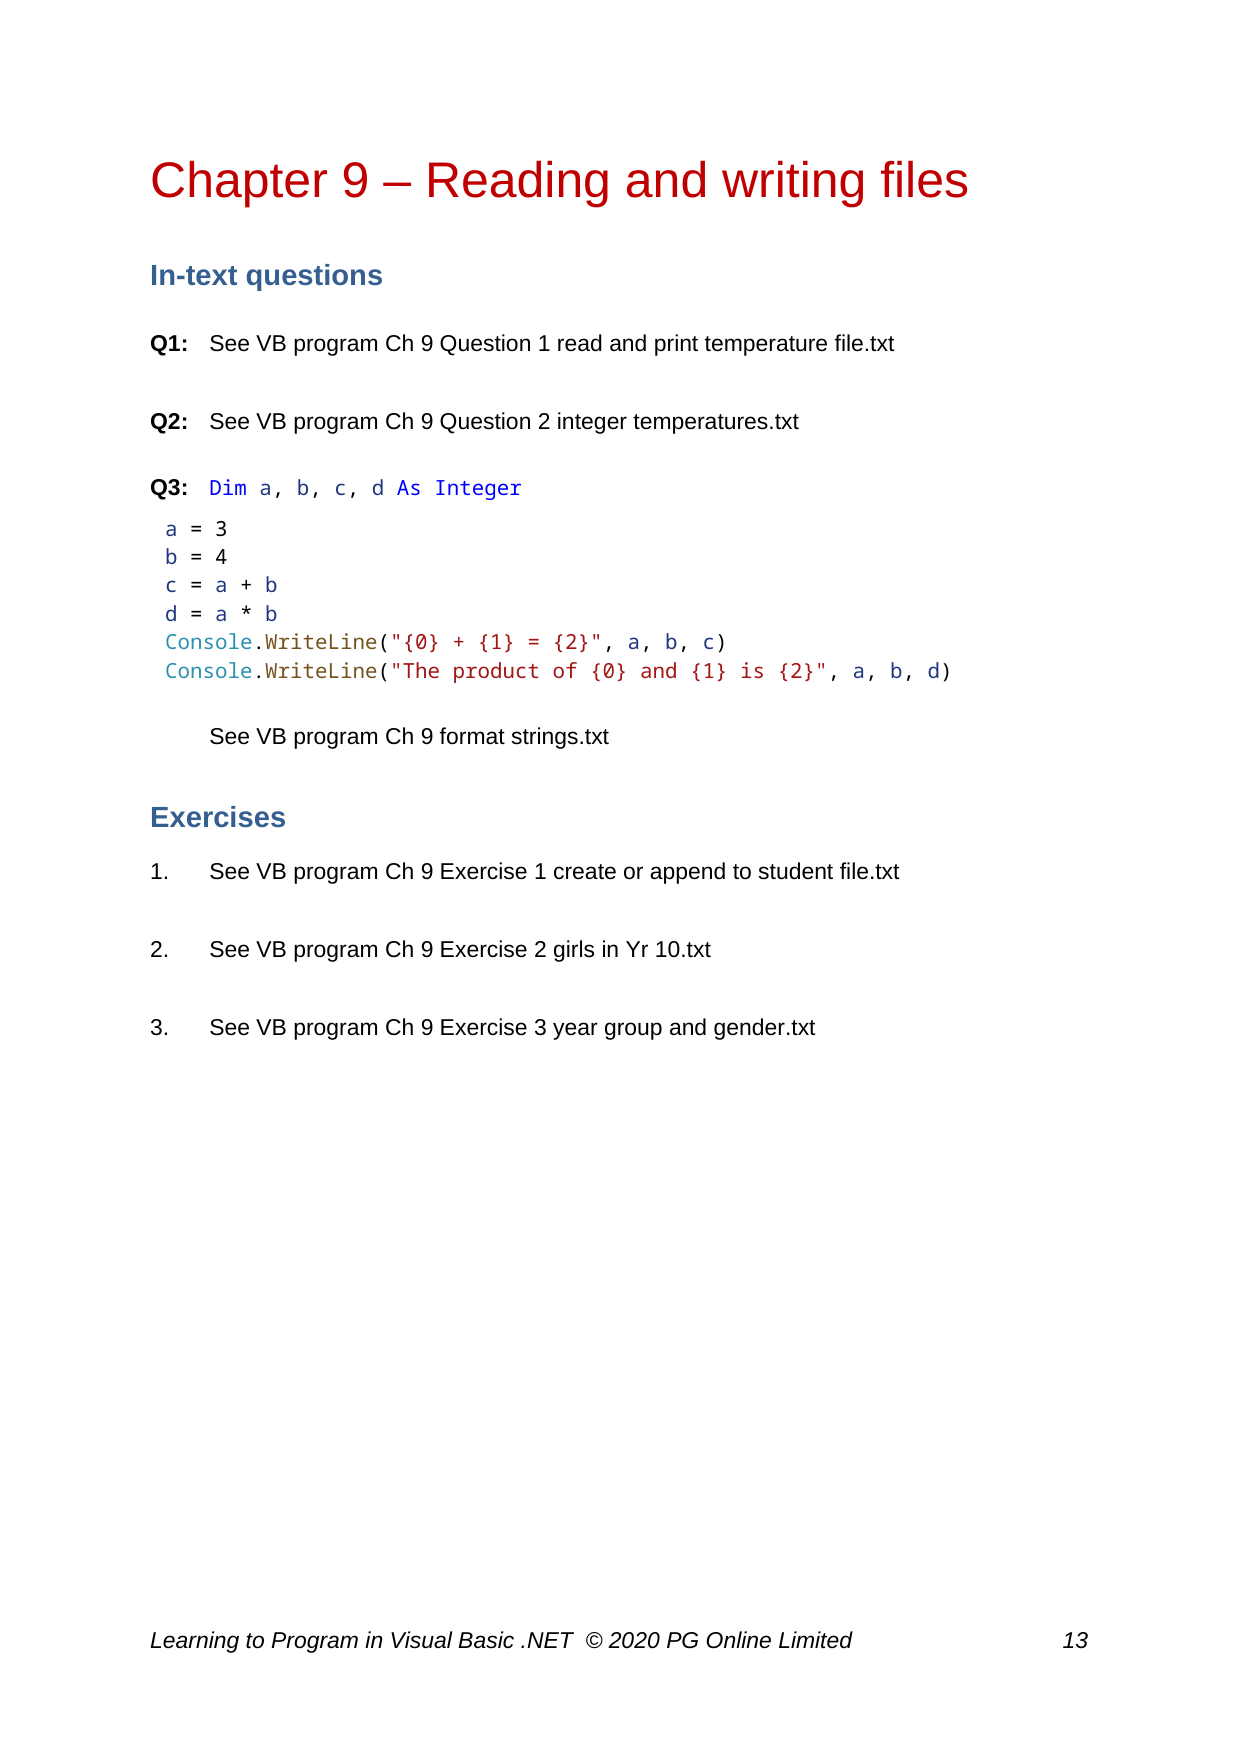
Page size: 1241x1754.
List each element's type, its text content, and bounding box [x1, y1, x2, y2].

text Console.WriteLine("The product of {0} and {1} is {2}", a, b, d) [165, 656, 1090, 684]
text Q2: See VB program Ch 9 Question 2 integer temperatures.txt [150, 408, 1090, 434]
text See VB program Ch 9 format strings.txt [150, 723, 1090, 749]
subtitle In-text questions [150, 257, 1090, 291]
text Q3: Dim a, b, c, d As Integer [150, 473, 1090, 501]
text b = 4 [165, 542, 1090, 571]
text 2. See VB program Ch 9 Exercise 2 girls in Yr 10.txt [150, 936, 1090, 962]
text d = a * b [165, 599, 1090, 627]
text Q1: See VB program Ch 9 Question 1 read and print temperature file.txt [150, 330, 1090, 356]
text 1. See VB program Ch 9 Exercise 1 create or append to student file.txt [150, 858, 1090, 884]
text 3. See VB program Ch 9 Exercise 3 year group and gender.txt [150, 1013, 1090, 1040]
text a = 3 [165, 514, 1090, 542]
text c = a + b [165, 571, 1090, 599]
text Chapter 9 – Reading and writing files [150, 150, 1090, 207]
subtitle Exercises [150, 799, 1090, 833]
text Console.WriteLine("{0} + {1} = {2}", a, b, c) [165, 627, 1090, 656]
